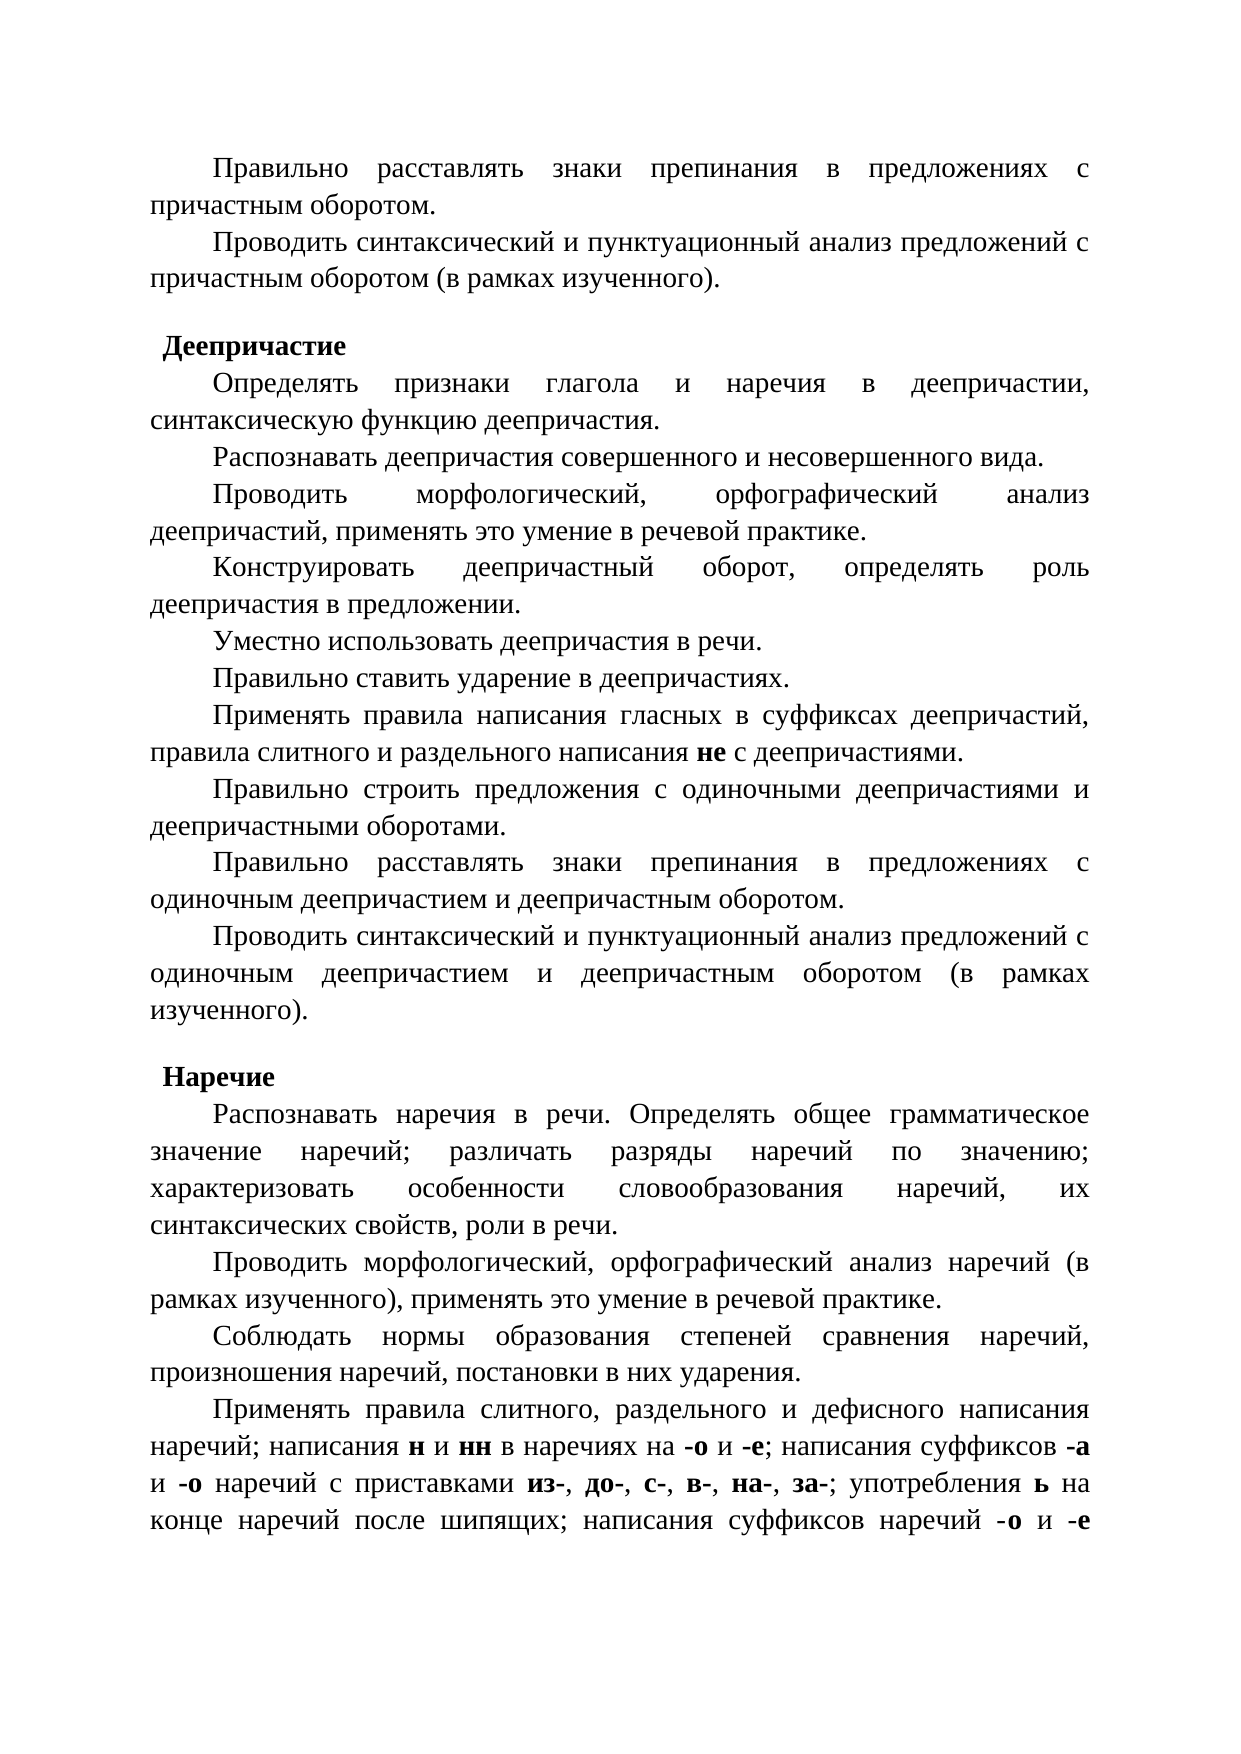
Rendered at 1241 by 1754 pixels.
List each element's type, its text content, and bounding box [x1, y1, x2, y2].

text Деепричастие [162, 328, 1090, 362]
text Проводить морфологический, орфографический анализ наречий (в рамках изученного), применять это умение в речевой практике. [150, 1244, 1090, 1314]
text Конструировать деепричастный оборот, определять роль деепричастия в предложении. [150, 549, 1090, 620]
text Наречие [162, 1059, 1090, 1093]
text Распознавать деепричастия совершенного и несовершенного вида. [150, 439, 1090, 472]
text Правильно ставить ударение в деепричастиях. [150, 660, 1090, 694]
text Определять признаки глагола и наречия в деепричастии, синтаксическую функцию деепричастия. [150, 365, 1090, 436]
text Проводить синтаксический и пунктуационный анализ предложений с причастным оборотом (в рамках изученного). [150, 224, 1090, 294]
text Уместно использовать деепричастия в речи. [150, 623, 1090, 657]
text Распознавать наречия в речи. Определять общее грамматическое значение наречий; различать разряды наречий по значению; характеризовать особенности словообразования наречий, их синтаксических свойств, роли в речи. [150, 1096, 1090, 1241]
text Соблюдать нормы образования степеней сравнения наречий, произношения наречий, постановки в них ударения. [150, 1318, 1090, 1388]
text Проводить морфологический, орфографический анализ деепричастий, применять это умение в речевой практике. [150, 476, 1090, 546]
text Правильно расставлять знаки препинания в предложениях с причастным оборотом. [150, 150, 1090, 220]
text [150, 1391, 1090, 1536]
text Правильно строить предложения с одиночными деепричастиями и деепричастными оборотами. [150, 771, 1090, 841]
text Правильно расставлять знаки препинания в предложениях с одиночным деепричастием и деепричастным оборотом. [150, 844, 1090, 915]
text Проводить синтаксический и пунктуационный анализ предложений с одиночным деепричастием и деепричастным оборотом (в рамках изученного). [150, 918, 1090, 1026]
text Применять правила написания гласных в суффиксах деепричастий, правила слитного и раздельного написания не с деепричастиями. [150, 697, 1090, 767]
